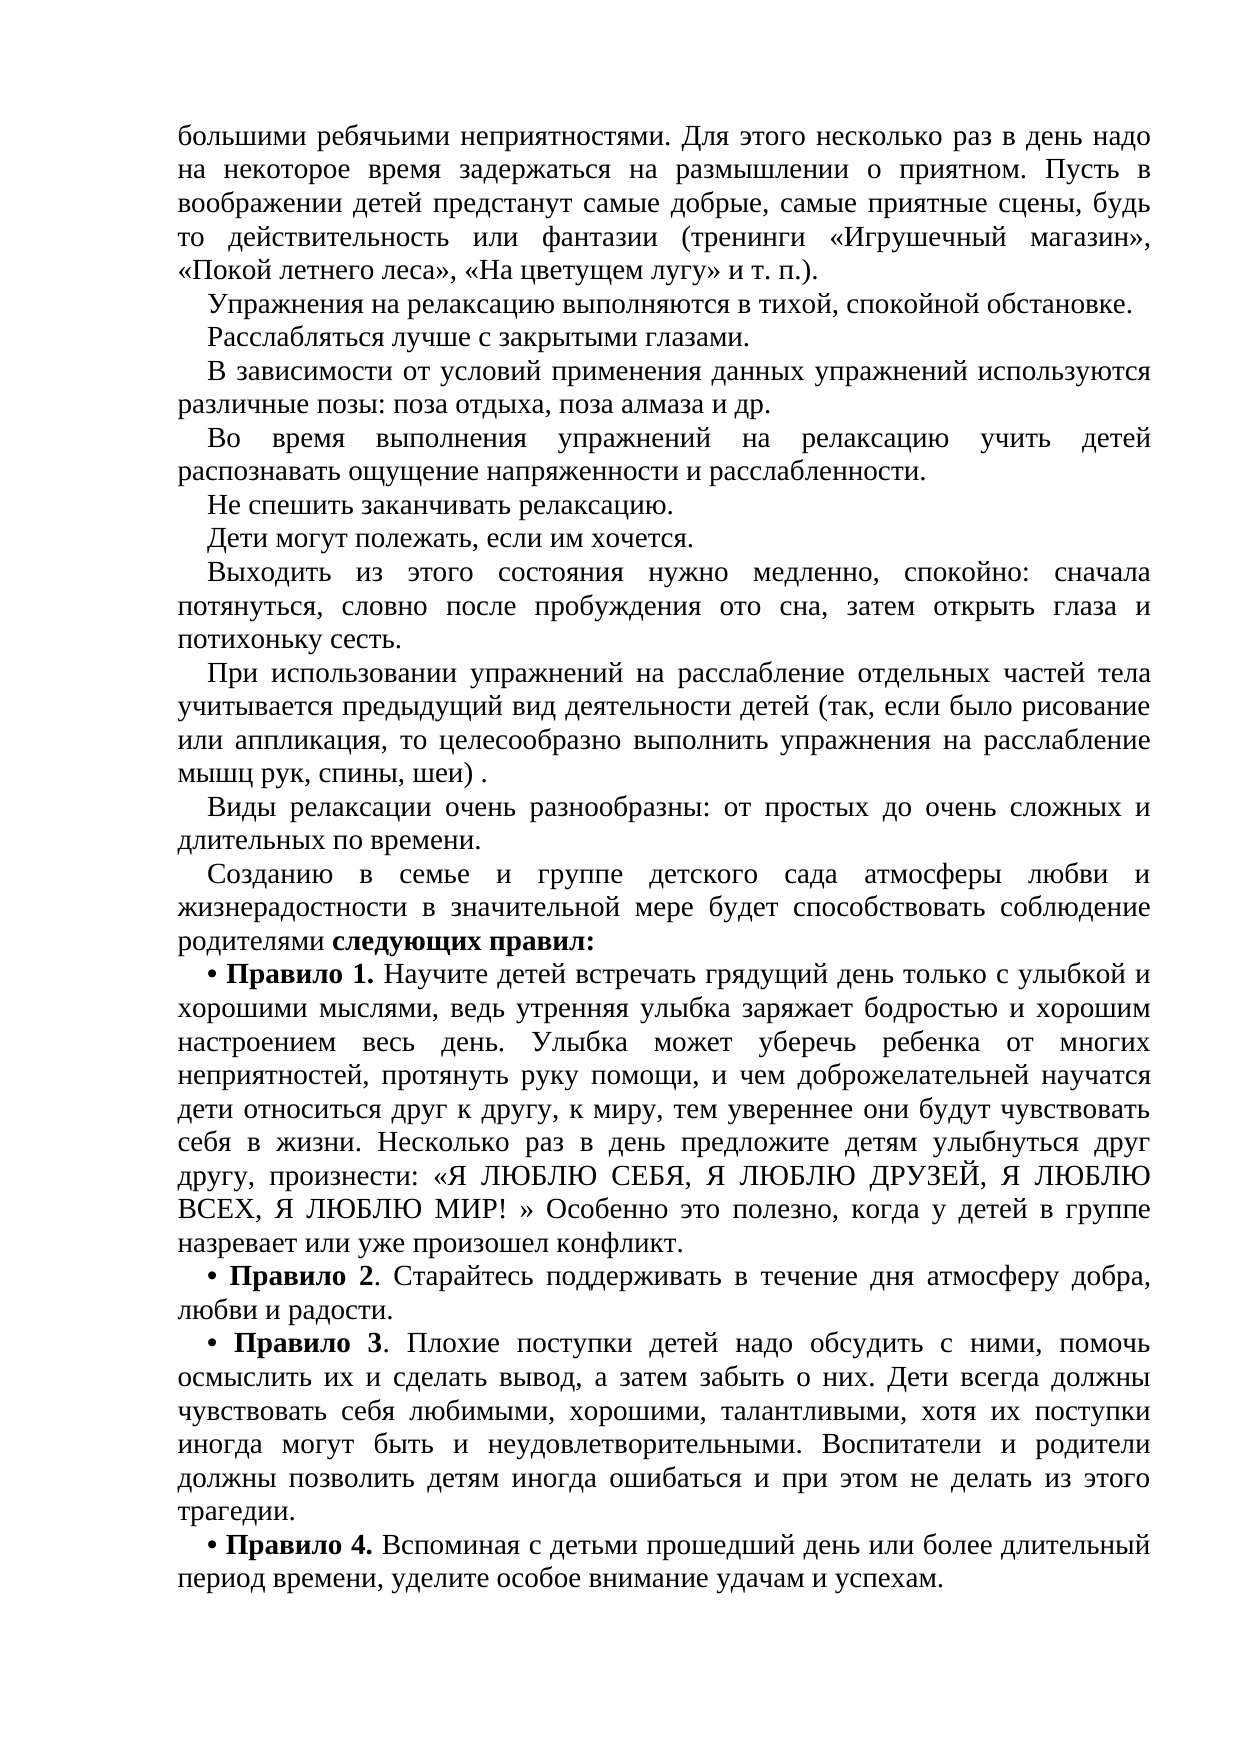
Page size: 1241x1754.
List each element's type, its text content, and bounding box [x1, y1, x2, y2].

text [177, 118, 1152, 286]
text Не спешить заканчивать релаксацию. [177, 487, 1152, 521]
text • Правило 2. Старайтесь поддерживать в течение дня атмосферу добра, любви и радости. [177, 1258, 1152, 1326]
text Выходить из этого состояния нужно медленно, спокойно: сначала потянуться, словно после пробуждения ото сна, затем открыть глаза и потихоньку сесть. [177, 554, 1152, 655]
text Расслабляться лучше с закрытыми глазами. [177, 319, 1152, 353]
text Во время выполнения упражнений на релаксацию учить детей распознавать ощущение напряженности и расслабленности. [177, 420, 1152, 487]
text • Правило 3. Плохие поступки детей надо обсудить с ними, помочь осмыслить их и сделать вывод, а затем забыть о них. Дети всегда должны чувствовать себя любимыми, хорошими, талантливыми, хотя их поступки иногда могут быть и неудовлетворительными. Воспитатели и родители должны позволить детям иногда ошибаться и при этом не делать из этого трагедии. [177, 1326, 1152, 1527]
text В зависимости от условий применения данных упражнений используются различные позы: поза отдыха, поза алмаза и др. [177, 353, 1152, 420]
text • Правило 1. Научите детей встречать грядущий день только с улыбкой и хорошими мыслями, ведь утренняя улыбка заряжает бодростью и хорошим настроением весь день. Улыбка может уберечь ребенка от многих неприятностей, протянуть руку помощи, и чем доброжелательней научатся дети относиться друг к другу, к миру, тем увереннее они будут чувствовать себя в жизни. Несколько раз в день предложите детям улыбнуться друг другу, произнести: «Я ЛЮБЛЮ СЕБЯ, Я ЛЮБЛЮ ДРУЗЕЙ, Я ЛЮБЛЮ ВСЕХ, Я ЛЮБЛЮ МИР! » Особенно это полезно, когда у детей в группе назревает или уже произошел конфликт. [177, 957, 1152, 1258]
text При использовании упражнений на расслабление отдельных частей тела учитывается предыдущий вид деятельности детей (так, если было рисование или аппликация, то целесообразно выполнить упражнения на расслабление мышц рук, спины, шеи) . [177, 655, 1152, 789]
text • Правило 4. Вспоминая с детьми прошедший день или более длительный период времени, уделите особое внимание удачам и успехам. [177, 1527, 1152, 1594]
text Упражнения на релаксацию выполняются в тихой, спокойной обстановке. [177, 286, 1152, 319]
text Созданию в семье и группе детского сада атмосферы любви и жизнерадостности в значительной мере будет способствовать соблюдение родителями следующих правил: [177, 856, 1152, 957]
text Дети могут полежать, если им хочется. [177, 521, 1152, 554]
text Виды релаксации очень разнообразны: от простых до очень сложных и длительных по времени. [177, 789, 1152, 856]
